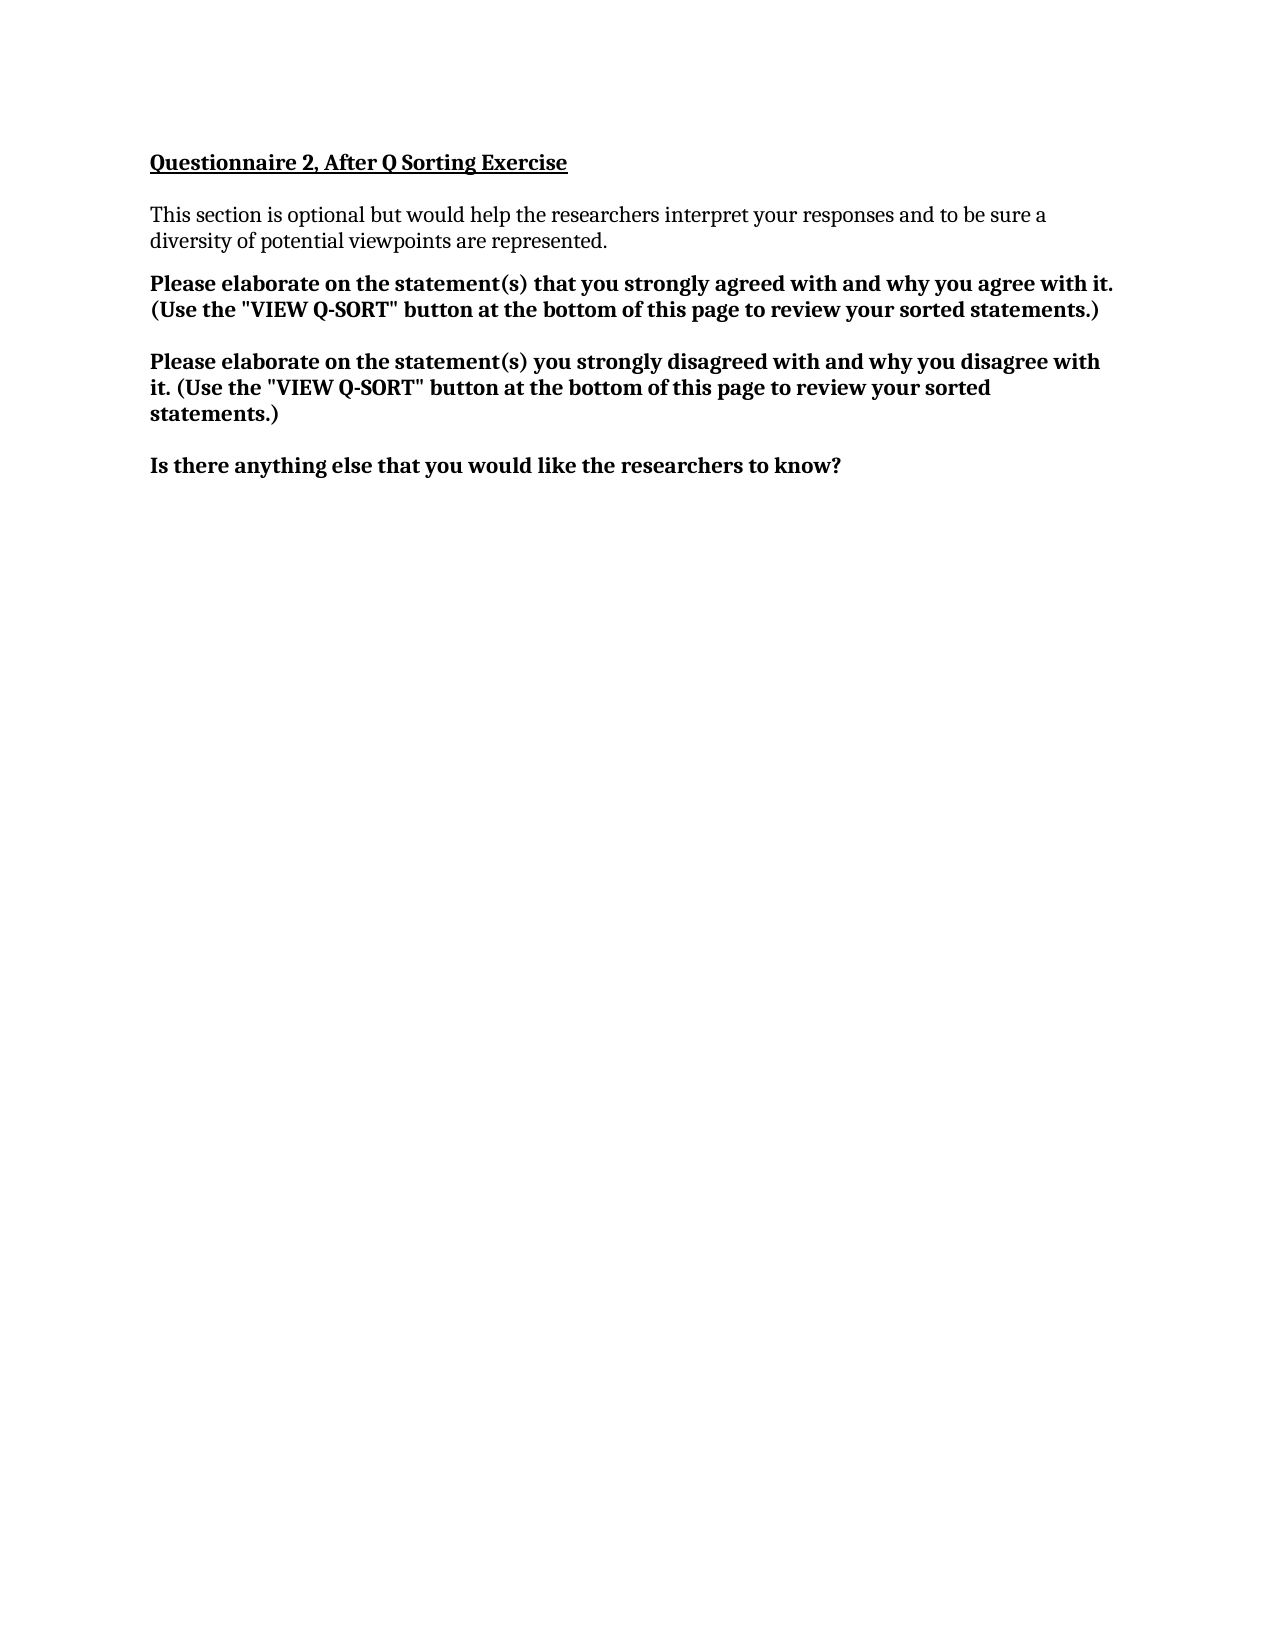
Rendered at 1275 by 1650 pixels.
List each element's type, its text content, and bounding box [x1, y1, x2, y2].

text Please elaborate on the statement(s) that you strongly agreed with and why you agree with it. (Use the "VIEW Q-SORT" button at the bottom of this page to review your sorted statements.) [150, 271, 1125, 323]
text Please elaborate on the statement(s) you strongly disagreed with and why you disagree with it. (Use the "VIEW Q-SORT" button at the bottom of this page to review your sorted statements.) [150, 348, 1125, 427]
text This section is optional but would help the researchers interpret your responses and to be sure a diversity of potential viewpoints are represented. [150, 201, 1125, 254]
text Is there anything else that you would like the researchers to know? [150, 452, 1125, 479]
text Questionnaire 2, After Q Sorting Exercise [150, 150, 1125, 176]
